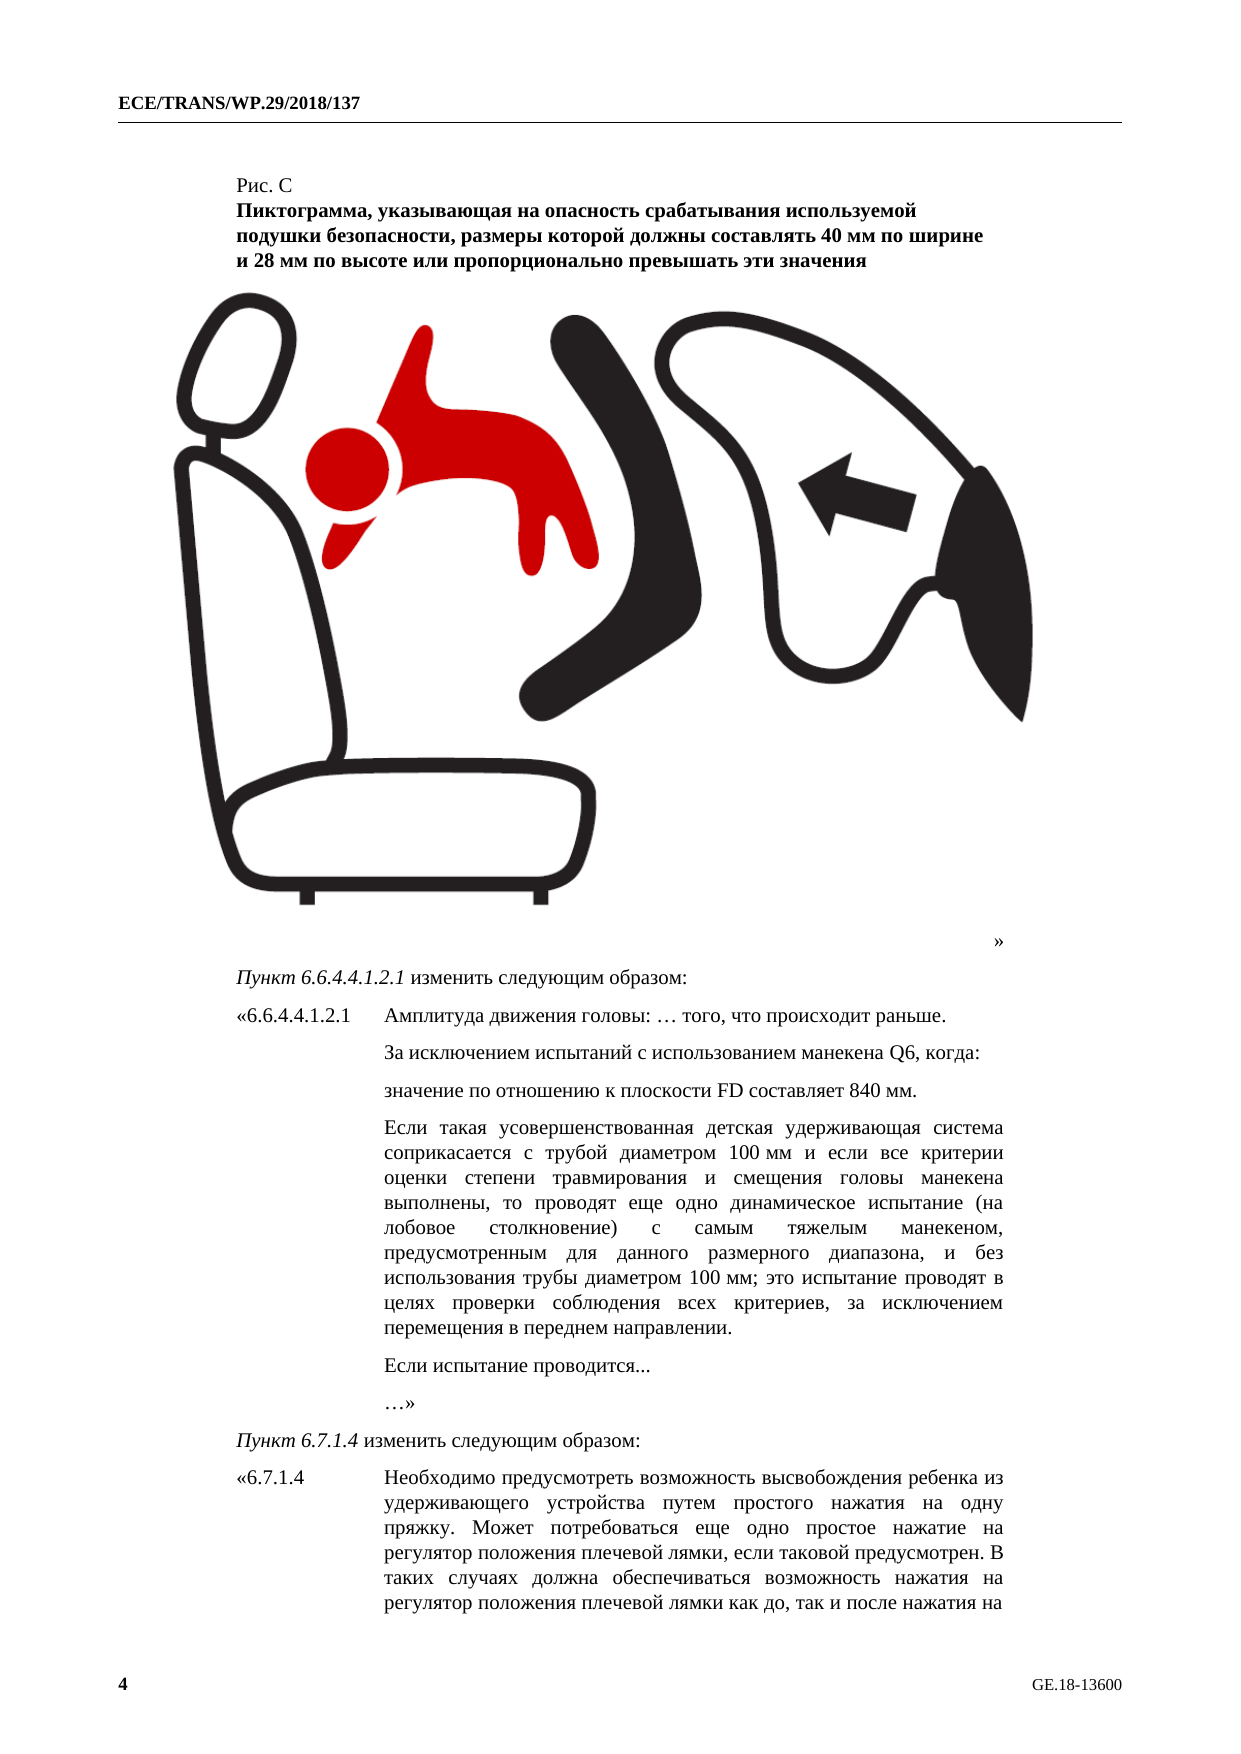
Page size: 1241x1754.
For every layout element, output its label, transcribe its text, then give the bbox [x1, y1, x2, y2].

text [236, 1464, 1004, 1614]
text Пункт 6.7.1.4 изменить следующим образом: [236, 1427, 1004, 1452]
text …» [236, 1389, 1004, 1414]
text Если такая усовершенствованная детская удерживающая система соприкасается с трубой диаметром 100 мм и если все критерии оценки степени травмирования и смещения головы манекена выполнены, то проводят еще одно динамическое испытание (на лобовое столкновение) с самым тяжелым манекеном, предусмотренным для данного размерного диапазона, и без использования трубы диаметром 100 мм; это испытание проводят в целях проверки соблюдения всех критериев, за исключением перемещения в переднем направлении. [236, 1114, 1004, 1339]
text » [236, 927, 1004, 952]
text Если испытание проводится... [236, 1352, 1004, 1377]
text За исключением испытаний с использованием манекена Q6, когда: [236, 1039, 1004, 1064]
text значение по отношению к плоскости FD составляет 840 мм. [236, 1077, 1004, 1102]
text «6.6.4.4.1.2.1 Амплитуда движения головы: … того, что происходит раньше. [236, 1002, 1004, 1027]
picture [162, 285, 1046, 915]
text Рис. C Пиктограмма, указывающая на опасность срабатывания используемой подушки безопасности, размеры которой должны составлять 40 мм по ширине и 28 мм по высоте или пропорционально превышать эти значения [118, 173, 1004, 273]
text Пункт 6.6.4.4.1.2.1 изменить следующим образом: [236, 964, 1004, 989]
